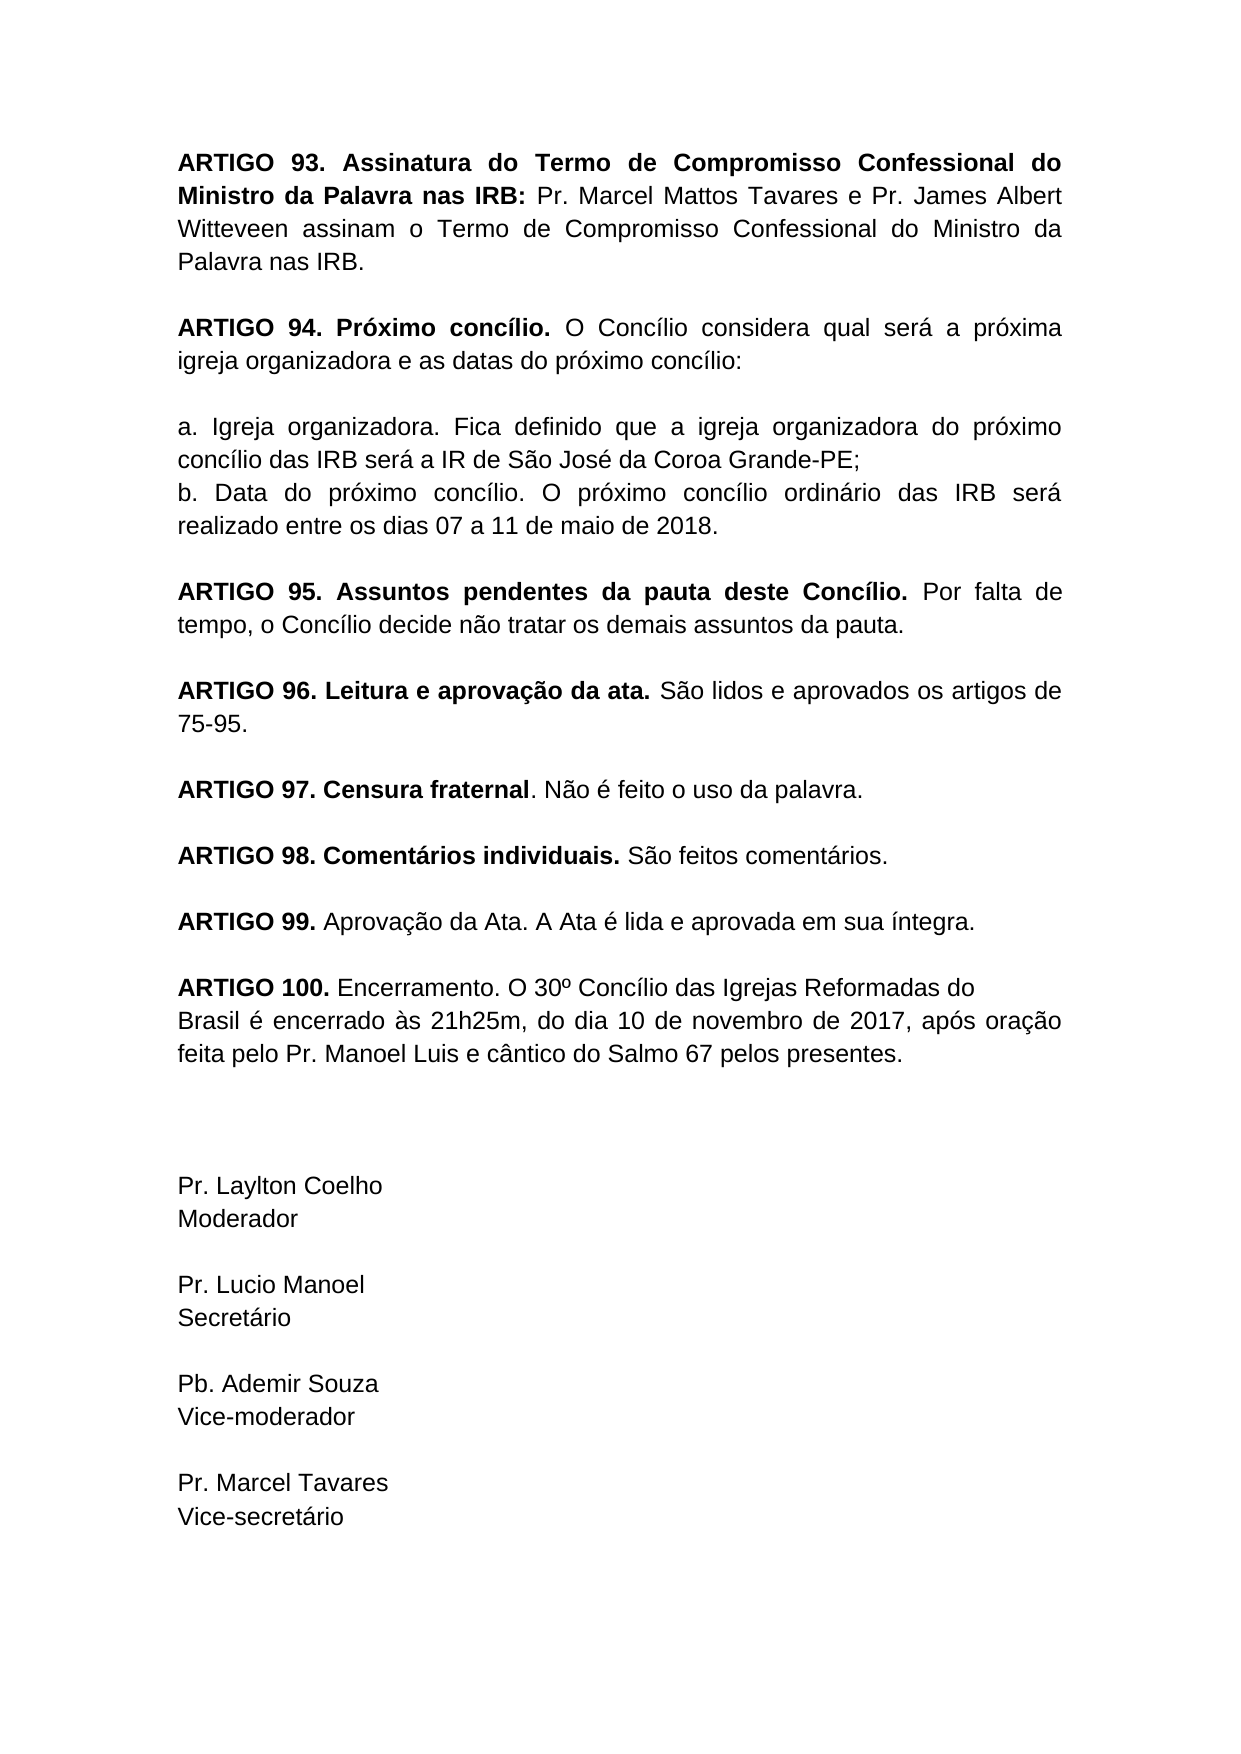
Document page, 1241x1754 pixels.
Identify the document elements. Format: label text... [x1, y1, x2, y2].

text Moderador [177, 1204, 1063, 1233]
text Vice-secretário [177, 1501, 1063, 1530]
text Secretário [177, 1303, 1063, 1332]
text ARTIGO 98. Comentários individuais. São feitos comentários. [177, 841, 1063, 870]
text ARTIGO 96. Leitura e aprovação da ata. São lidos e aprovados os artigos de 75-95. [177, 676, 1063, 738]
text ARTIGO 100. Encerramento. O 30º Concílio das Igrejas Reformadas do [177, 973, 1063, 1002]
text ARTIGO 99. Aprovação da Ata. A Ata é lida e aprovada em sua íntegra. [177, 907, 1063, 936]
text Pb. Ademir Souza [177, 1369, 1063, 1398]
text ARTIGO 97. Censura fraternal. Não é feito o uso da palavra. [177, 775, 1063, 804]
text a. Igreja organizadora. Fica definido que a igreja organizadora do próximo concílio das IRB será a IR de São José da Coroa Grande-PE; [177, 412, 1063, 473]
text ARTIGO 93. Assinatura do Termo de Compromisso Confessional do Ministro da Palavra nas IRB: Pr. Marcel Mattos Tavares e Pr. James Albert Witteveen assinam o Termo de Compromisso Confessional do Ministro da Palavra nas IRB. [177, 148, 1063, 275]
text ARTIGO 94. Próximo concílio. O Concílio considera qual será a próxima igreja organizadora e as datas do próximo concílio: [177, 313, 1063, 374]
text Pr. Marcel Tavares [177, 1468, 1063, 1497]
text Vice-moderador [177, 1402, 1063, 1431]
text Pr. Laylton Coelho [177, 1171, 1063, 1200]
text ARTIGO 95. Assuntos pendentes da pauta deste Concílio. Por falta de tempo, o Concílio decide não tratar os demais assuntos da pauta. [177, 577, 1063, 639]
text b. Data do próximo concílio. O próximo concílio ordinário das IRB será realizado entre os dias 07 a 11 de maio de 2018. [177, 478, 1063, 539]
text Pr. Lucio Manoel [177, 1270, 1063, 1299]
text Brasil é encerrado às 21h25m, do dia 10 de novembro de 2017, após oração feita pelo Pr. Manoel Luis e cântico do Salmo 67 pelos presentes. [177, 1006, 1063, 1068]
